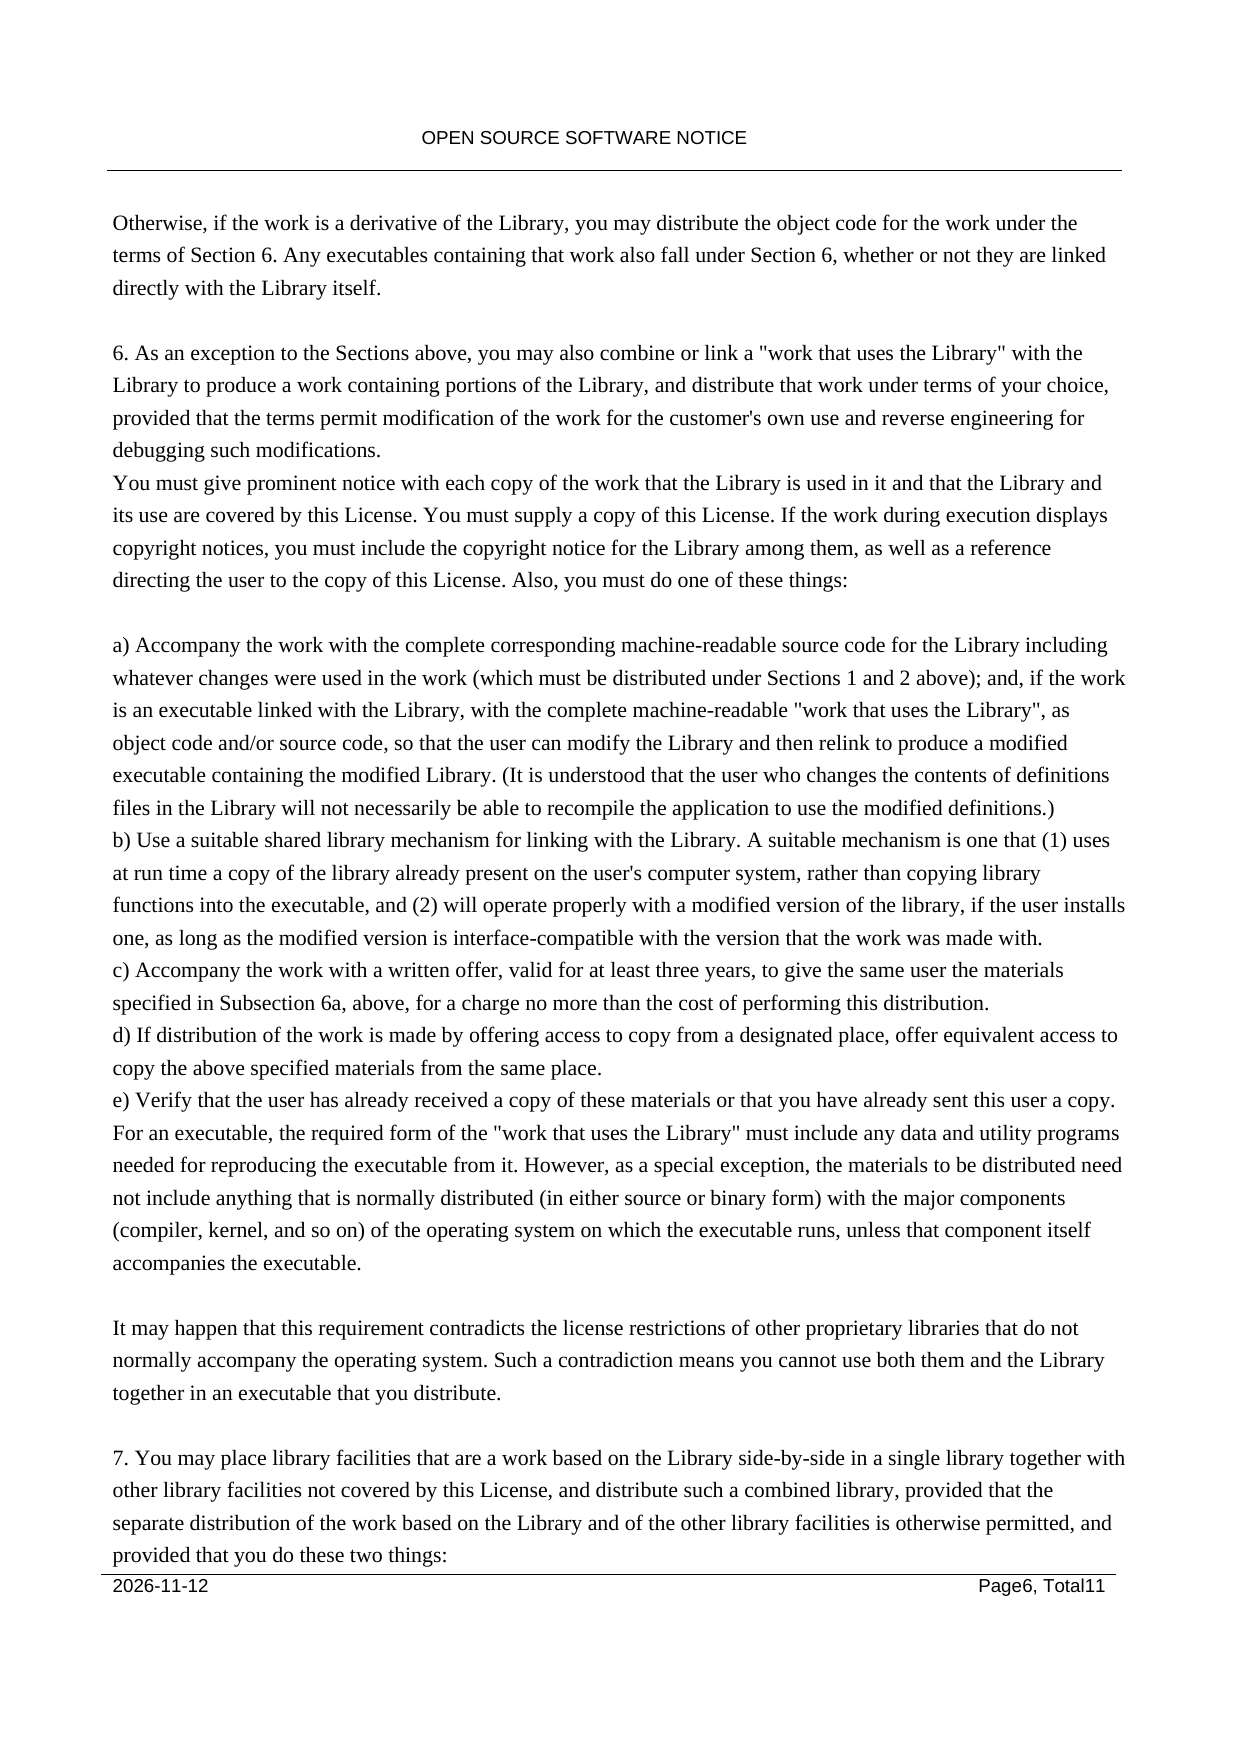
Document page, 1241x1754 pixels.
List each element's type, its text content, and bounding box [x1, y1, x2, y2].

text It may happen that this requirement contradicts the license restrictions of other proprietary libraries that do not normally accompany the operating system. Such a contradiction means you cannot use both them and the Library together in an executable that you distribute. [112, 1311, 1128, 1409]
text You must give prominent notice with each copy of the work that the Library is used in it and that the Library and its use are covered by this License. You must supply a copy of this License. If the work during execution displays copyright notices, you must include the copyright notice for the Library among them, as well as a reference directing the user to the copy of this License. Also, you must do one of these things: [112, 466, 1128, 596]
text a) Accompany the work with the complete corresponding machine-readable source code for the Library including whatever changes were used in the work (which must be distributed under Sections 1 and 2 above); and, if the work is an executable linked with the Library, with the complete machine-readable "work that uses the Library", as object code and/or source code, so that the user can modify the Library and then relink to produce a modified executable containing the modified Library. (It is understood that the user who changes the contents of definitions files in the Library will not necessarily be able to recompile the application to use the modified definitions.) [112, 629, 1128, 824]
text For an executable, the required form of the "work that uses the Library" must include any data and utility programs needed for reproducing the executable from it. However, as a special exception, the materials to be distributed need not include anything that is normally distributed (in either source or binary form) with the major components (compiler, kernel, and so on) of the operating system on which the executable runs, unless that component itself accompanies the executable. [112, 1116, 1128, 1279]
text 6. As an exception to the Sections above, you may also combine or link a "work that uses the Library" with the Library to produce a work containing portions of the Library, and distribute that work under terms of your choice, provided that the terms permit modification of the work for the customer's own use and reverse engineering for debugging such modifications. [112, 336, 1128, 466]
text e) Verify that the user has already received a copy of these materials or that you have already sent this user a copy. [112, 1084, 1128, 1116]
text 7. You may place library facilities that are a work based on the Library side-by-side in a single library together with other library facilities not covered by this License, and distribute such a combined library, provided that the separate distribution of the work based on the Library and of the other library facilities is otherwise permitted, and provided that you do these two things: [112, 1441, 1128, 1571]
text b) Use a suitable shared library mechanism for linking with the Library. A suitable mechanism is one that (1) uses at run time a copy of the library already present on the user's computer system, rather than copying library functions into the executable, and (2) will operate properly with a modified version of the library, if the user installs one, as long as the modified version is interface-compatible with the version that the work was made with. [112, 824, 1128, 954]
text c) Accompany the work with a written offer, valid for at least three years, to give the same user the materials specified in Subsection 6a, above, for a charge no more than the cost of performing this distribution. [112, 954, 1128, 1019]
text Otherwise, if the work is a derivative of the Library, you may distribute the object code for the work under the terms of Section 6. Any executables containing that work also fall under Section 6, whether or not they are linked directly with the Library itself. [112, 206, 1128, 304]
text d) If distribution of the work is made by offering access to copy from a designated place, offer equivalent access to copy the above specified materials from the same place. [112, 1019, 1128, 1084]
